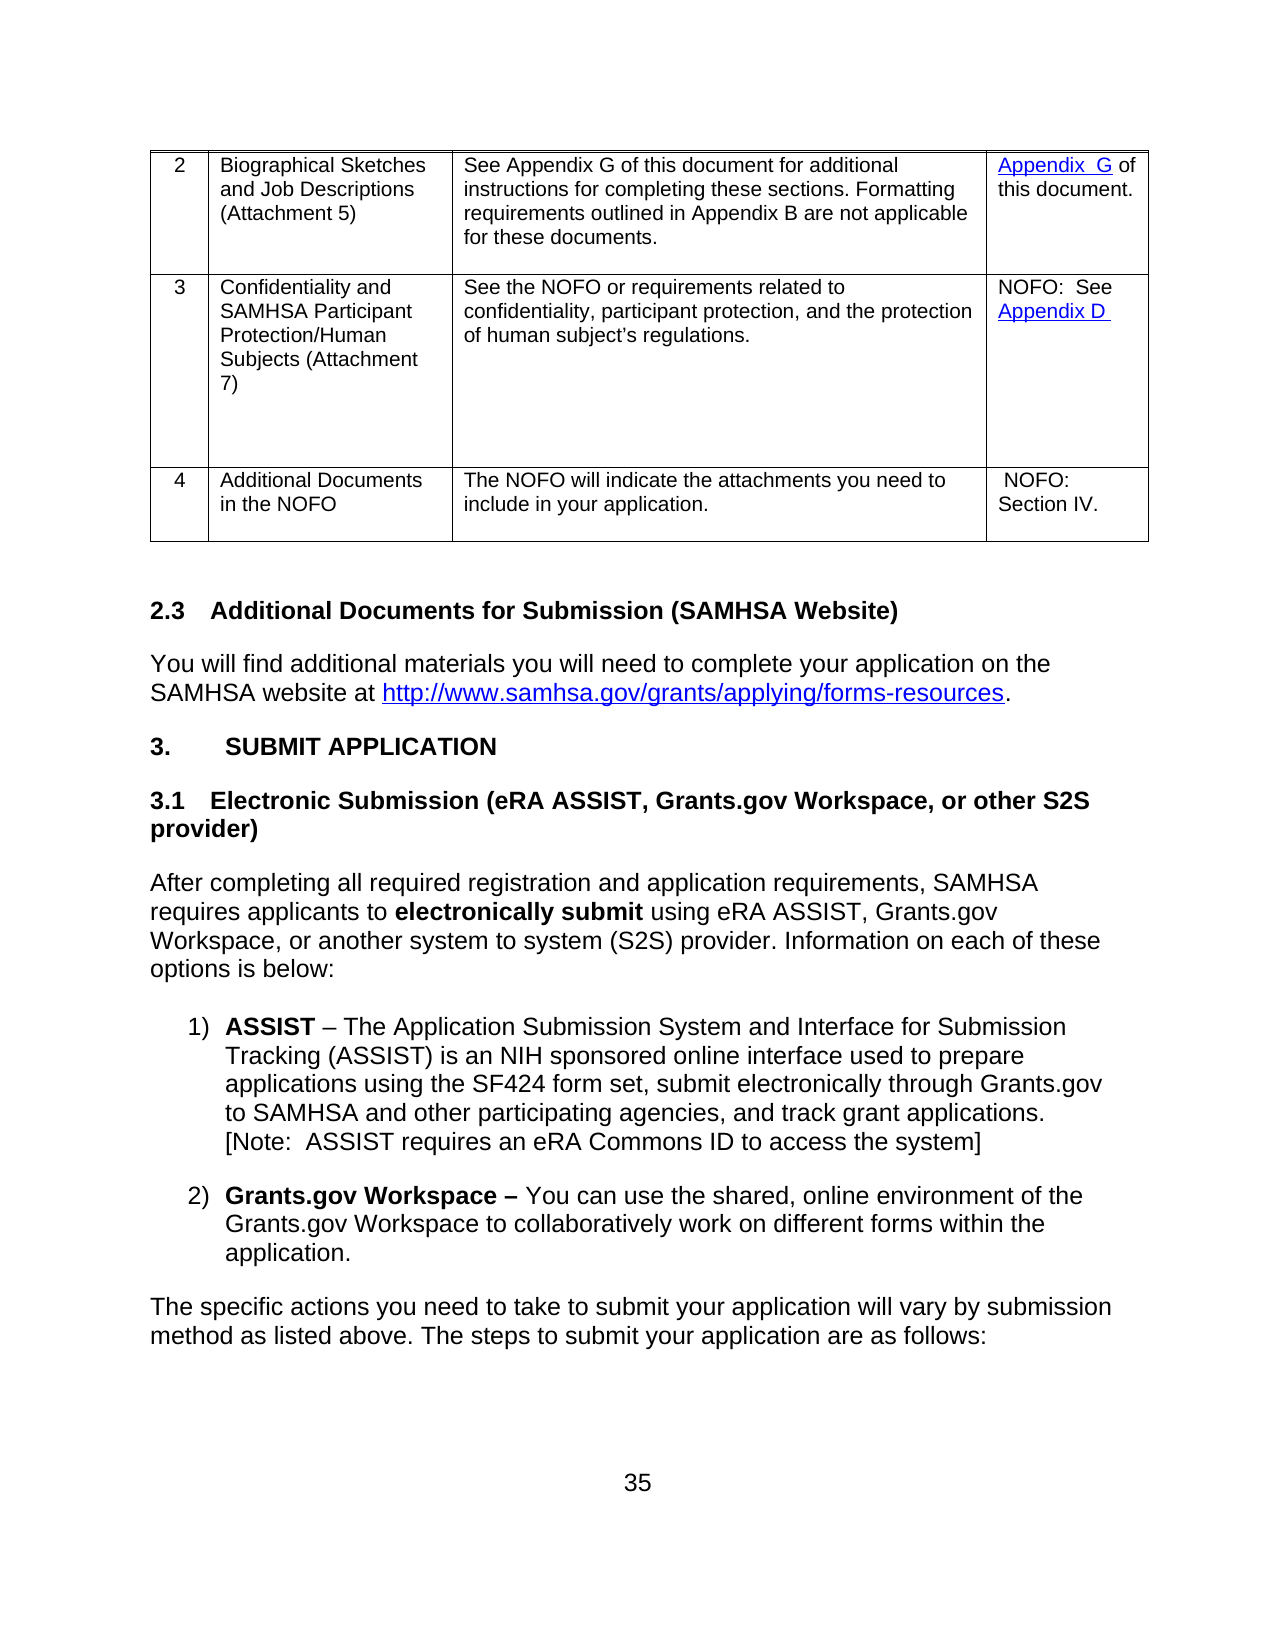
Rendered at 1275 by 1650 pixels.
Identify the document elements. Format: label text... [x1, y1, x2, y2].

table_cell 4 [151, 468, 208, 541]
text You will find additional materials you will need to complete your application on the SAMHSA website at http://www.samhsa.gov/grants/applying/forms-resources. [150, 649, 1125, 707]
table_cell See the NOFO or requirements related to confidentiality, participant protection, and the protection of human subject’s regulations. [453, 275, 986, 467]
table_cell See Appendix G of this document for additional instructions for completing these sections. Formatting requirements outlined in Appendix B are not applicable for these documents. [453, 153, 986, 274]
table_cell NOFO: See Appendix D [987, 275, 1148, 467]
table_cell Appendix G of this document. [987, 153, 1148, 274]
table_cell Additional Documents in the NOFO [209, 468, 452, 541]
table_cell 3 [151, 275, 208, 467]
list ASSIST – The Application Submission System and Interface for Submission Tracking (ASSIST) is an NIH sponsored online interface used to prepare applications using the SF424 form set, submit electronically through Grants.gov to SAMHSA and other participating agencies, and track grant applications. [Note: ASSIST requires an eRA Commons ID to access the system] [187, 1012, 1125, 1156]
table_cell 2 [151, 153, 208, 274]
table_cell NOFO: Section IV. [987, 468, 1148, 541]
text 2.3 Additional Documents for Submission (SAMHSA Website) [150, 596, 1125, 624]
table_cell Confidentiality and SAMHSA Participant Protection/Human Subjects (Attachment 7) [209, 275, 452, 467]
text 3. SUBMIT APPLICATION [150, 732, 1125, 761]
text The specific actions you need to take to submit your application will vary by submission method as listed above. The steps to submit your application are as follows: [150, 1292, 1125, 1349]
table_cell The NOFO will indicate the attachments you need to include in your application. [453, 468, 986, 541]
table_cell Biographical Sketches and Job Descriptions (Attachment 5) [209, 153, 452, 274]
list Grants.gov Workspace – You can use the shared, online environment of the Grants.gov Workspace to collaboratively work on different forms within the application. [187, 1181, 1125, 1267]
text After completing all required registration and application requirements, SAMHSA requires applicants to electronically submit using eRA ASSIST, Grants.gov Workspace, or another system to system (S2S) provider. Information on each of these options is below: [150, 868, 1125, 983]
text 3.1 Electronic Submission (eRA ASSIST, Grants.gov Workspace, or other S2S provider) [150, 786, 1125, 843]
